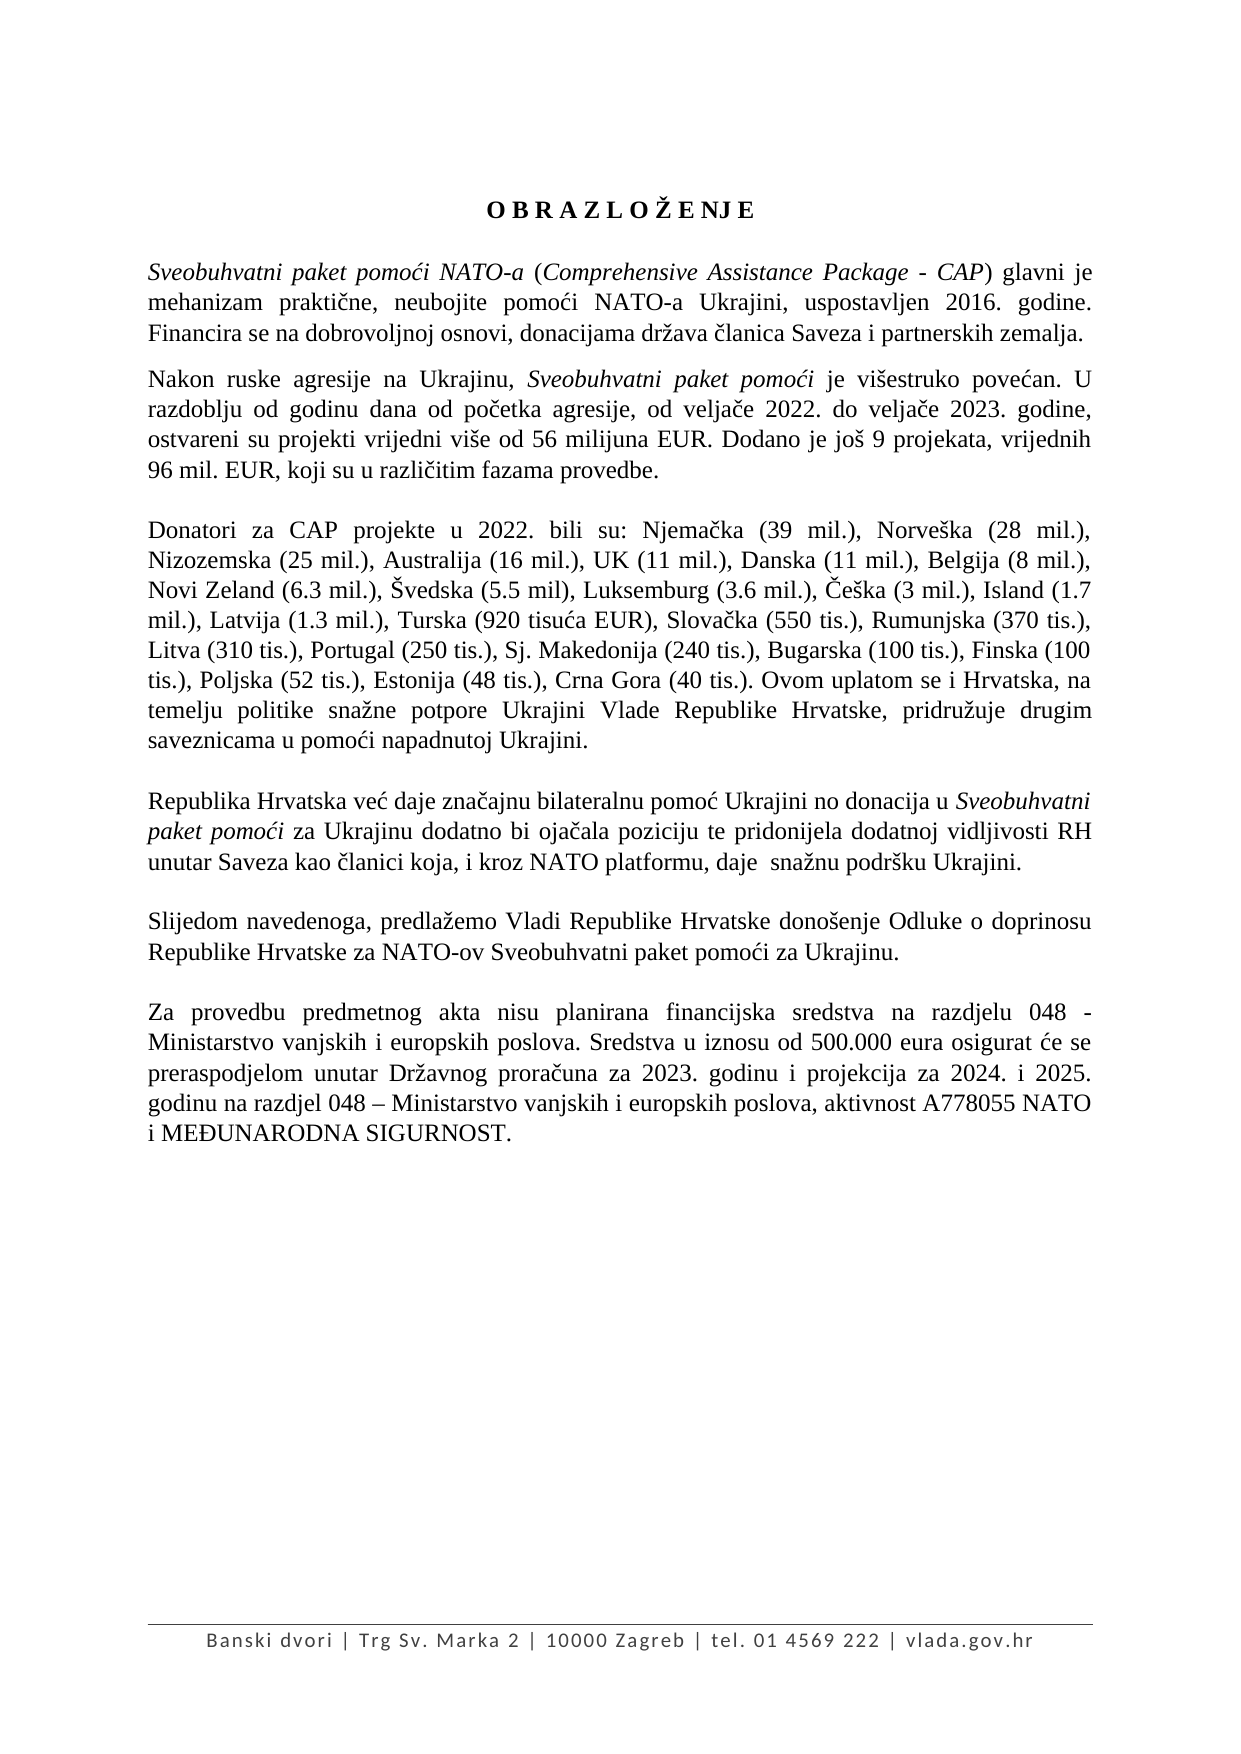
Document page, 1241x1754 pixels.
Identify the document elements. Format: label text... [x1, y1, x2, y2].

text Slijedom navedenoga, predlažemo Vladi Republike Hrvatske donošenje Odluke o doprinosu Republike Hrvatske za NATO-ov Sveobuhvatni paket pomoći za Ukrajinu. [148, 906, 1093, 966]
text O B R A Z L O Ž E NJ E [148, 195, 1093, 224]
text Sveobuhvatni paket pomoći NATO-a (Comprehensive Assistance Package - CAP) glavni je mehanizam praktične, neubojite pomoći NATO-a Ukrajini, uspostavljen 2016. godine. Financira se na dobrovoljnoj osnovi, donacijama država članica Saveza i partnerskih zemalja. [148, 257, 1093, 346]
text Za provedbu predmetnog akta nisu planirana financijska sredstva na razdjelu 048 - Ministarstvo vanjskih i europskih poslova. Sredstva u iznosu od 500.000 eura osigurat će se preraspodjelom unutar Državnog proračuna za 2023. godinu i projekcija za 2024. i 2025. godinu na razdjel 048 – Ministarstvo vanjskih i europskih poslova, aktivnost A778055 NATO i MEĐUNARODNA SIGURNOST. [148, 997, 1093, 1147]
text Nakon ruske agresije na Ukrajinu, Sveobuhvatni paket pomoći je višestruko povećan. U razdoblju od godinu dana od početka agresije, od veljače 2022. do veljače 2023. godine, ostvareni su projekti vrijedni više od 56 milijuna EUR. Dodano je još 9 projekata, vrijednih 96 mil. EUR, koji su u različitim fazama provedbe. [148, 364, 1093, 483]
text Donatori za CAP projekte u 2022. bili su: Njemačka (39 mil.), Norveška (28 mil.), Nizozemska (25 mil.), Australija (16 mil.), UK (11 mil.), Danska (11 mil.), Belgija (8 mil.), Novi Zeland (6.3 mil.), Švedska (5.5 mil), Luksemburg (3.6 mil.), Češka (3 mil.), Island (1.7 mil.), Latvija (1.3 mil.), Turska (920 tisuća EUR), Slovačka (550 tis.), Rumunjska (370 tis.), Litva (310 tis.), Portugal (250 tis.), Sj. Makedonija (240 tis.), Bugarska (100 tis.), Finska (100 tis.), Poljska (52 tis.), Estonija (48 tis.), Crna Gora (40 tis.). Ovom uplatom se i Hrvatska, na temelju politike snažne potpore Ukrajini Vlade Republike Hrvatske, pridružuje drugim saveznicama u pomoći napadnutoj Ukrajini. [148, 515, 1093, 754]
text Republika Hrvatska već daje značajnu bilateralnu pomoć Ukrajini no donacija u Sveobuhvatni paket pomoći za Ukrajinu dodatno bi ojačala poziciju te pridonijela dodatnoj vidljivosti RH unutar Saveza kao članici koja, i kroz NATO platformu, daje snažnu podršku Ukrajini. [148, 786, 1093, 875]
